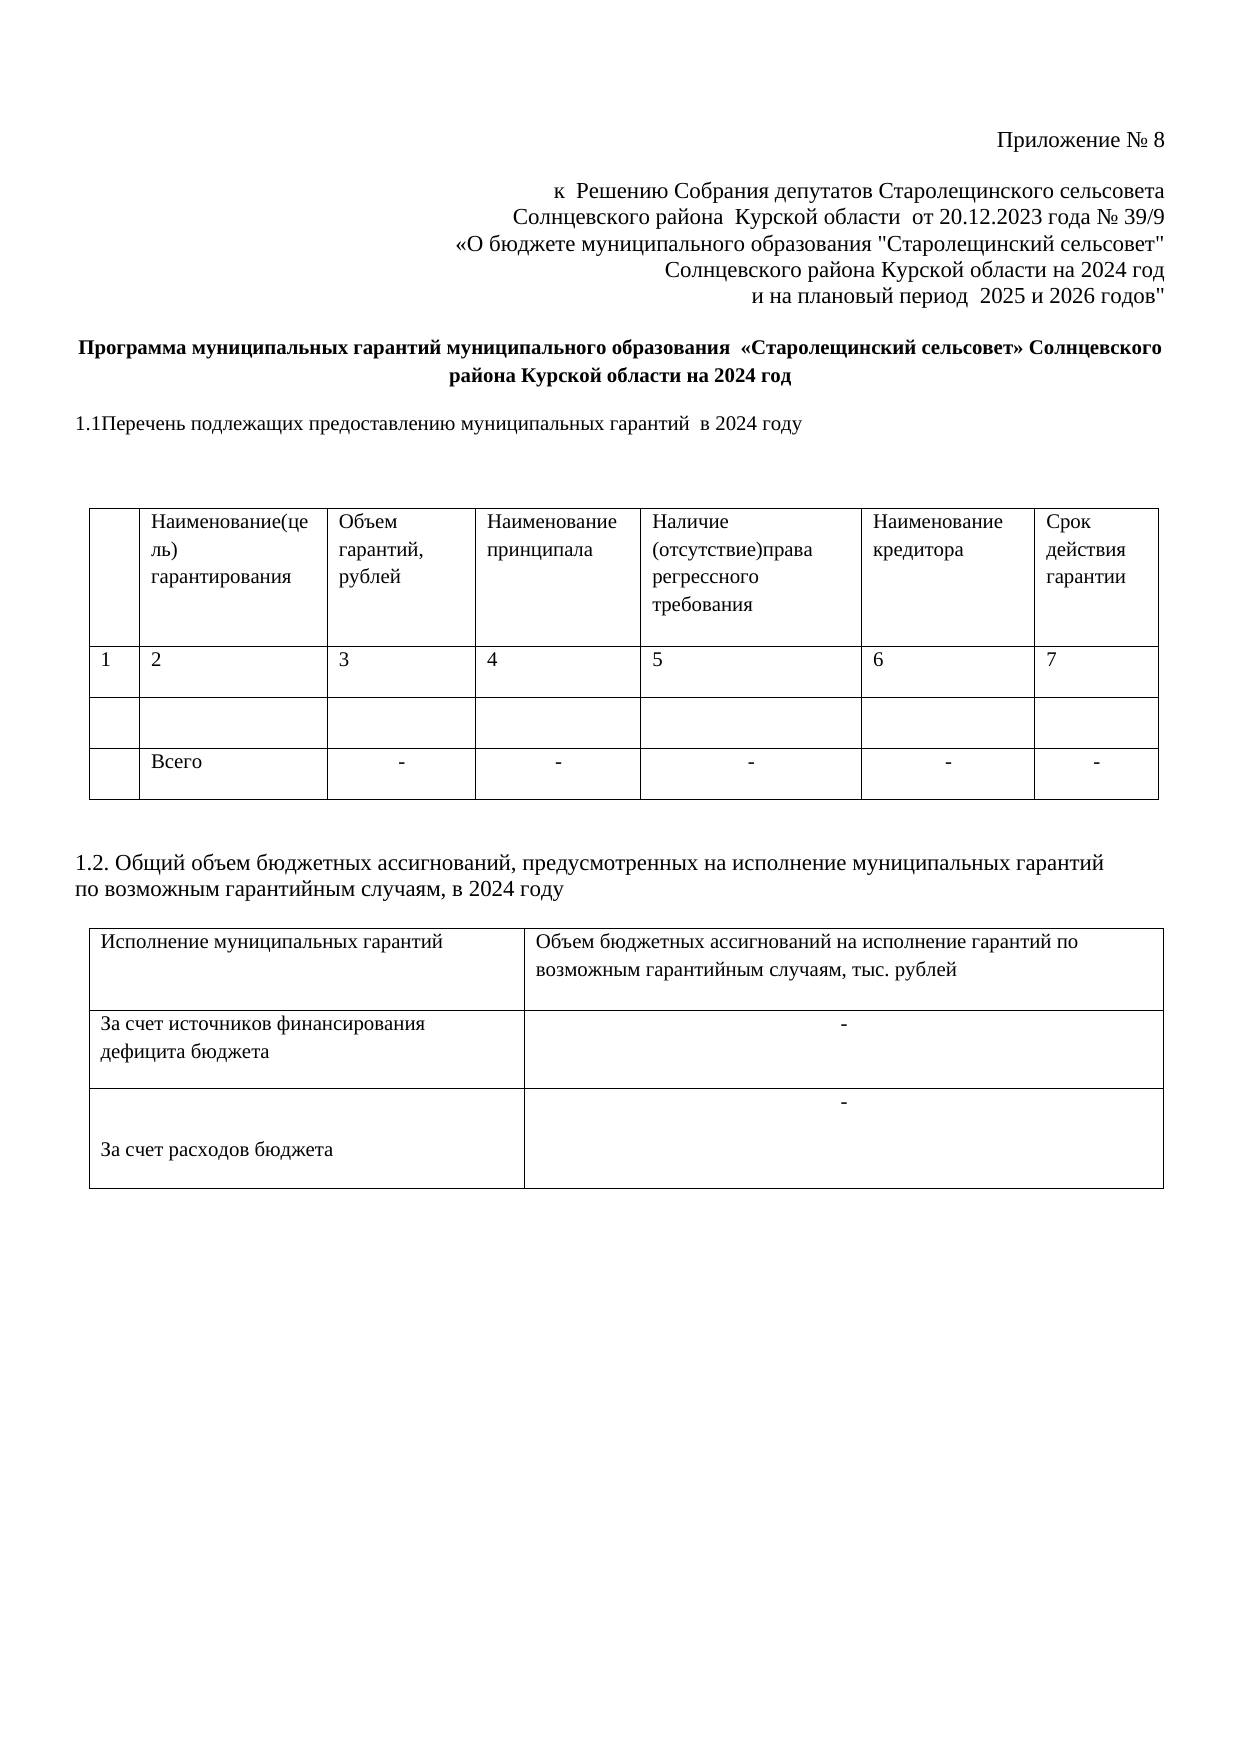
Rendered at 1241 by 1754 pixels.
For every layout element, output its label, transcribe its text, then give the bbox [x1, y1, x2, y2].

table_cell 4 [476, 647, 640, 697]
table_cell 1 [90, 647, 139, 697]
text 1.2. Общий объем бюджетных ассигнований, предусмотренных на исполнение муниципальных гарантий [75, 849, 1165, 875]
text Солнцевского района Курской области на 2024 год [75, 256, 1165, 282]
table_cell - [525, 1089, 1163, 1187]
table_cell [1035, 698, 1158, 748]
table_cell 3 [328, 647, 475, 697]
table_cell - [328, 749, 475, 799]
table_header Наименование(цель) гарантирования [140, 509, 327, 646]
table_cell - [1035, 749, 1158, 799]
table_cell [140, 698, 327, 748]
text Программа муниципальных гарантий муниципального образования «Старолещинский сельсовет» Солнцевского района Курской области на 2024 год [75, 335, 1165, 387]
table_cell [476, 698, 640, 748]
table_header Наименование кредитора [862, 509, 1034, 646]
table_cell [90, 698, 139, 748]
table_cell 5 [641, 647, 861, 697]
table_cell 7 [1035, 647, 1158, 697]
table_header Наличие (отсутствие)права регрессного требования [641, 509, 861, 646]
table_header [90, 509, 139, 646]
table_cell 6 [862, 647, 1034, 697]
text по возможным гарантийным случаям, в 2024 году [75, 875, 1165, 901]
text к Решению Собрания депутатов Старолещинского сельсовета [75, 177, 1165, 203]
text «О бюджете муниципального образования "Старолещинский сельсовет" [75, 230, 1165, 256]
table_header Объем бюджетных ассигнований на исполнение гарантий по возможным гарантийным случаям, тыс. рублей [525, 929, 1163, 1010]
table_cell - [641, 749, 861, 799]
text Солнцевского района Курской области от 20.12.2023 года № 39/9 [75, 203, 1165, 230]
text 1.1Перечень подлежащих предоставлению муниципальных гарантий в 2024 году [75, 411, 1165, 435]
table_cell За счет источников финансирования дефицита бюджета [90, 1011, 524, 1088]
table_cell - [476, 749, 640, 799]
text Приложение № 8 [75, 126, 1165, 152]
table_cell - [862, 749, 1034, 799]
table_cell [328, 698, 475, 748]
table_header Объем гарантий, рублей [328, 509, 475, 646]
table_cell [641, 698, 861, 748]
table_cell 2 [140, 647, 327, 697]
table_cell - [525, 1011, 1163, 1088]
table_header Срок действия гарантии [1035, 509, 1158, 646]
table_header Наименование принципала [476, 509, 640, 646]
table_header Исполнение муниципальных гарантий [90, 929, 524, 1010]
table_cell За счет расходов бюджета [90, 1089, 524, 1187]
text и на плановый период 2025 и 2026 годов" [75, 282, 1165, 309]
table_cell Всего [140, 749, 327, 799]
table_cell [862, 698, 1034, 748]
table_cell [90, 749, 139, 799]
